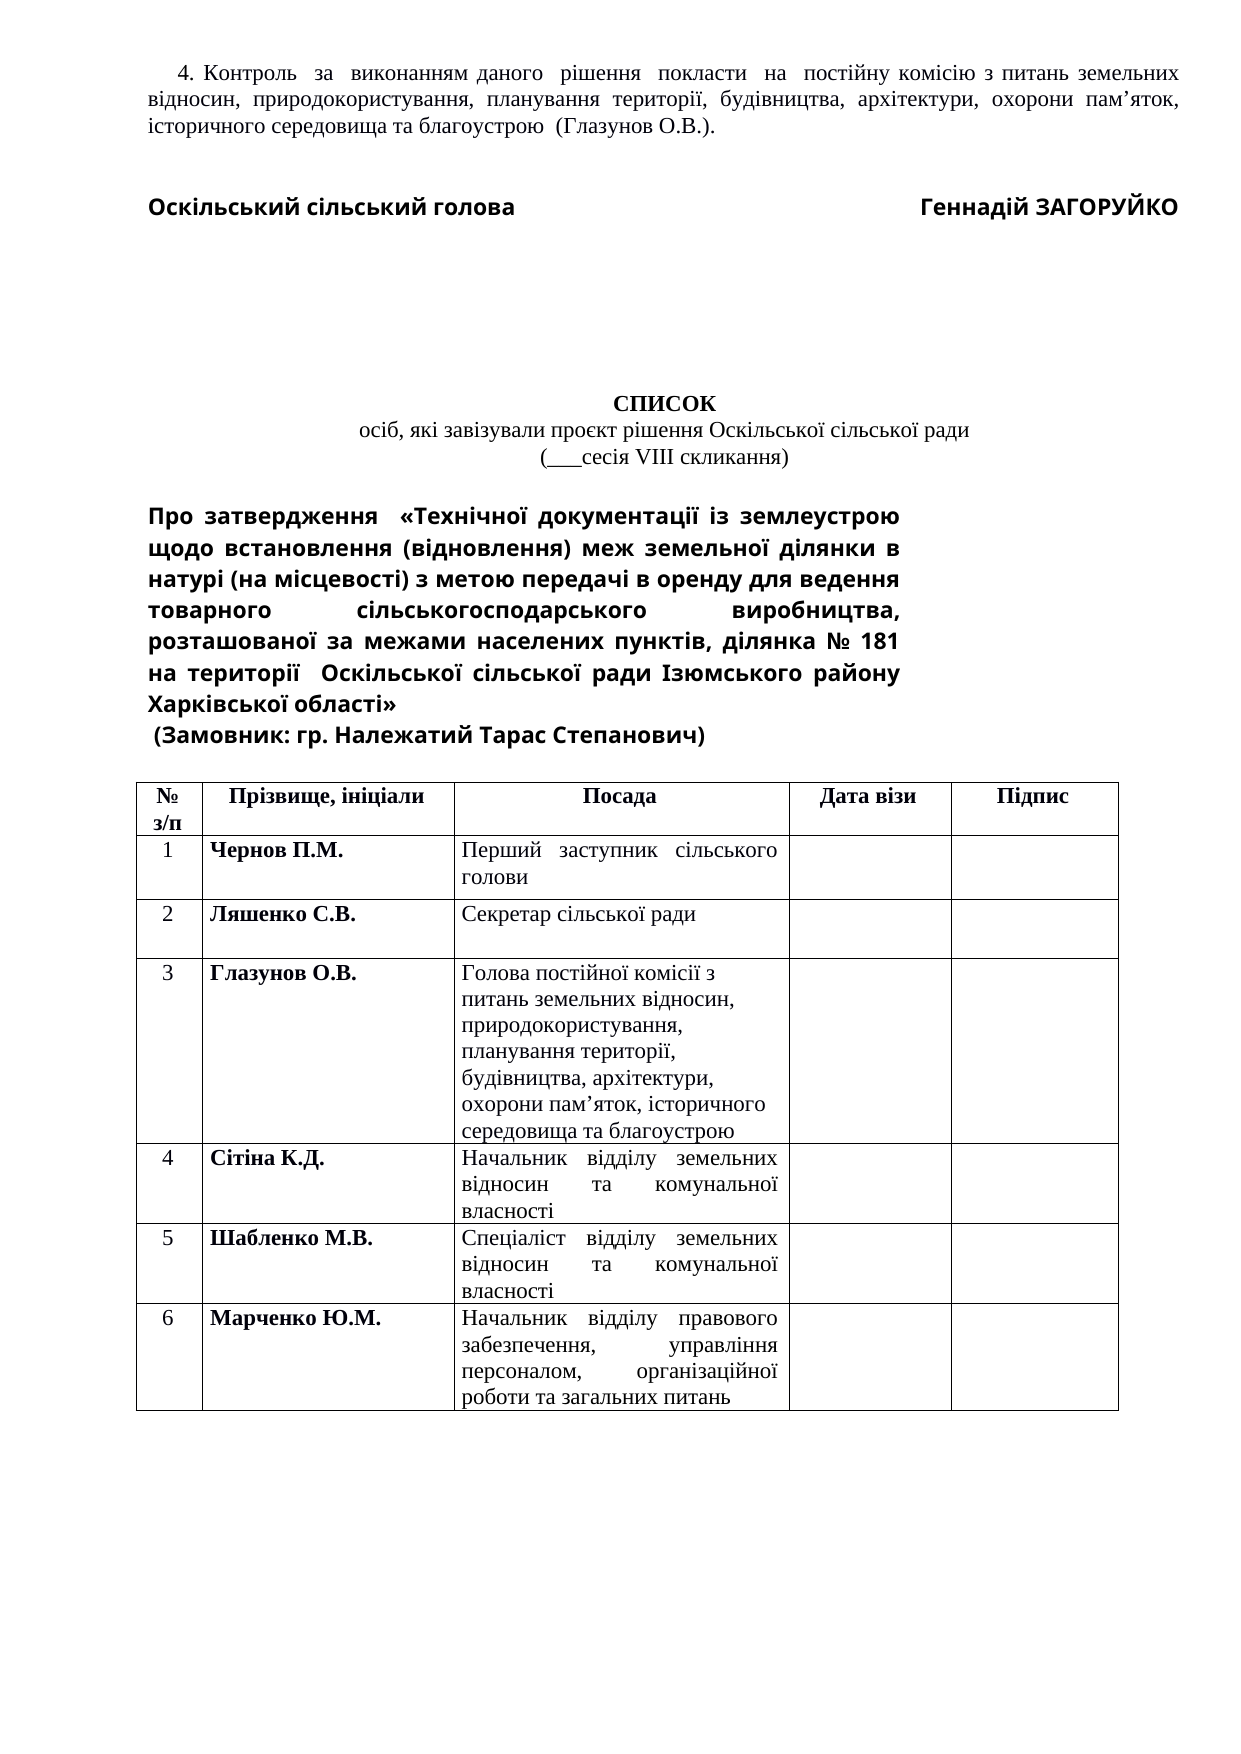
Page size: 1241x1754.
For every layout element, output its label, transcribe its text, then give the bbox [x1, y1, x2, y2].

text Оскільський сільський голова Геннадій ЗАГОРУЙКО [148, 191, 1181, 222]
text осіб, які завізували проєкт рішення Оскільської сільської ради [148, 416, 1181, 443]
table_cell 1 [137, 836, 202, 899]
table_cell [952, 1304, 1118, 1410]
table_cell 3 [137, 959, 202, 1143]
table_cell Голова постійної комісії з питань земельних відносин, природокористування, планування території, будівництва, архітектури, охорони пам’яток, історичного середовища та благоустрою [455, 959, 789, 1143]
table_header Прізвище, ініціали [203, 783, 454, 835]
table_cell [790, 1224, 951, 1303]
table_cell [790, 836, 951, 899]
table_cell Ляшенко С.В. [203, 900, 454, 957]
table_cell Сітіна К.Д. [203, 1144, 454, 1223]
text Про затвердження «Технічної документації із землеустрою щодо встановлення (відновлення) меж земельної ділянки в натурі (на місцевості) з метою передачі в оренду для ведення товарного сільськогосподарського виробництва, розташованої за межами населених пунктів, ділянка № 181 на території Оскільської сільської ради Ізюмського району Харківської області» [148, 500, 901, 719]
table_header Посада [455, 783, 789, 835]
table_cell 5 [137, 1224, 202, 1303]
table_cell Секретар сільської ради [455, 900, 789, 957]
table_cell Начальник відділу земельних відносин та комунальної власності [455, 1144, 789, 1223]
table_cell [952, 900, 1118, 957]
table_cell [952, 1144, 1118, 1223]
table_cell Перший заступник сільського голови [455, 836, 789, 899]
table_cell Глазунов О.В. [203, 959, 454, 1143]
table_cell 4 [137, 1144, 202, 1223]
table_cell 6 [137, 1304, 202, 1410]
table_cell [790, 959, 951, 1143]
table_cell [790, 900, 951, 957]
table_cell 2 [137, 900, 202, 957]
text СПИСОК [148, 390, 1181, 416]
table_cell Спеціаліст відділу земельних відносин та комунальної власності [455, 1224, 789, 1303]
text (___сесія VIІІ скликання) [148, 443, 1181, 469]
table_header Дата візи [790, 783, 951, 835]
table_cell Чернов П.М. [203, 836, 454, 899]
table_cell [952, 959, 1118, 1143]
table_header Підпис [952, 783, 1118, 835]
table_cell Начальник відділу правового забезпечення, управління персоналом, організаційної роботи та загальних питань [455, 1304, 789, 1410]
text (Замовник: гр. Належатий Тарас Степанович) [148, 719, 901, 750]
table_cell Шабленко М.В. [203, 1224, 454, 1303]
table_cell Марченко Ю.М. [203, 1304, 454, 1410]
table_header № з/п [137, 783, 202, 835]
table_cell [952, 1224, 1118, 1303]
table_cell [790, 1304, 951, 1410]
table_cell [790, 1144, 951, 1223]
table_cell [952, 836, 1118, 899]
text 4. Контроль за виконанням даного рішення покласти на постійну комісію з питань земельних відносин, природокористування, планування території, будівництва, архітектури, охорони пам’яток, історичного середовища та благоустрою (Глазунов О.В.). [148, 59, 1181, 138]
